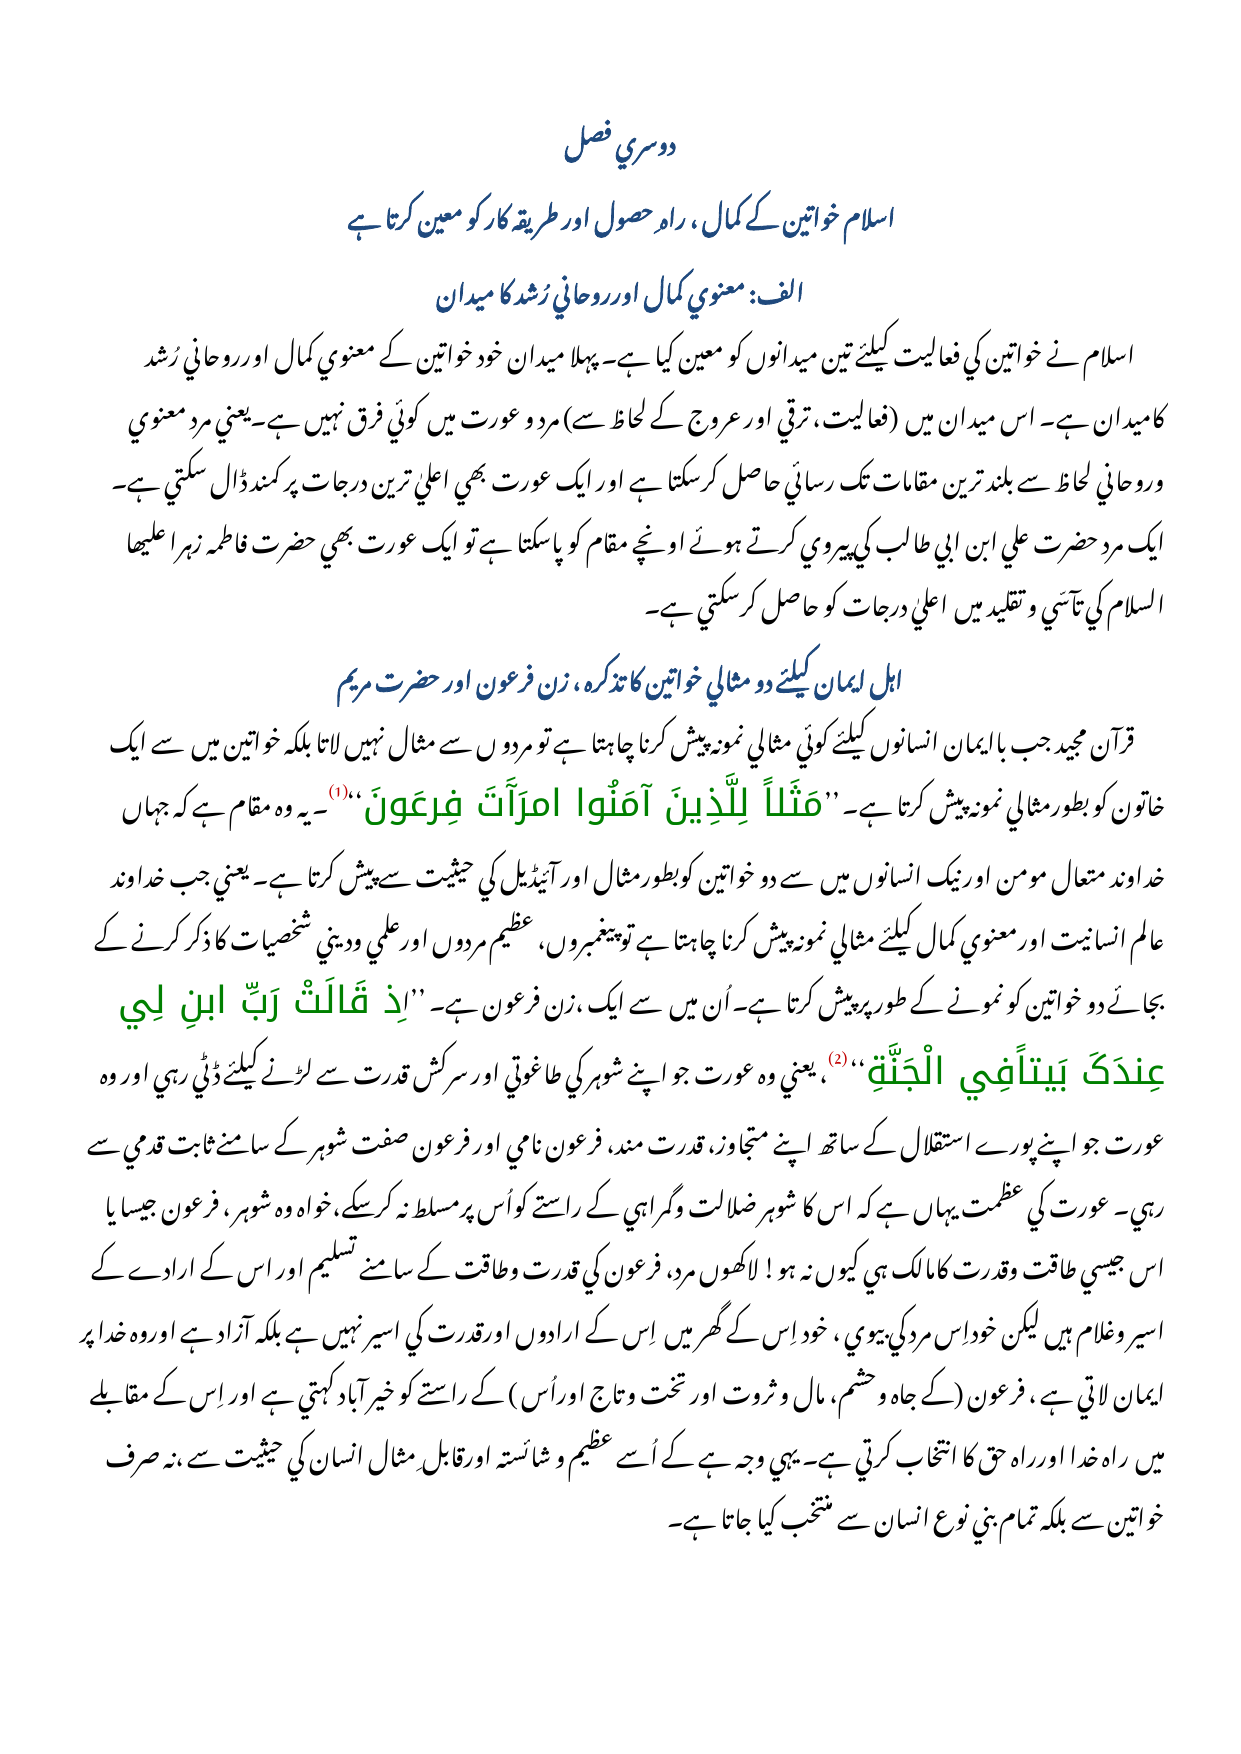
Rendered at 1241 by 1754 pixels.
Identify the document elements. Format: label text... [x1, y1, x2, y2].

subtitle الف: معنوي کمال اورروحاني رُشد کا ميدان [75, 256, 1165, 319]
text اسلام نے خواتين کي فعاليت کيلئے تين ميدانوں کو معين کيا ہے۔ پہلا ميدان خود خواتين کے معنوي کمال اورروحاني رُشد کاميدان ہے۔ اس ميدان ميں (فعاليت، ترقي اور عروج کے لحاظ سے) مرد و عورت ميں کوئي فرق نہيں ہے۔يعني مرد معنوي وروحاني لحاظ سے بلند ترين مقامات تک رسائي حاصل کرسکتا ہے اور ايک عورت بھي اعليٰ ترين درجات پر کمند ڈال سکتي ہے۔ ايک مرد حضرت علي ابن ابي طالب کي پيروي کرتے ہوئے اونچے مقام کو پاسکتا ہے تو ايک عورت بھي حضرت فاطمہ زہرا علیھا السلام کي تآسّي و تقليد ميں اعليٰ درجات کو حاصل کرسکتي ہے۔ [75, 319, 1165, 631]
subtitle اسلام خواتين کے کمال ، راہ ِ حصول اور طريقہ کار کو معين کرتا ہے [75, 181, 1165, 244]
subtitle دوسري فصل [75, 106, 1165, 169]
subtitle اہل ايمان کيلئے دو مثالي خواتين کا تذکرہ ، زن فرعون اور حضرت مريم [75, 644, 1165, 706]
text قرآن مجيد جب باايمان انسانوں کيلئے کوئي مثالي نمونہ پيش کرنا چاہتا ہے تو مردو ں سے مثال نہيں لاتا بلکہ خواتين ميں سے ايک خاتون کو بطورمثالي نمونہ پيش کرتا ہے۔ ’’مَثَلاً لِلَّذِينَ آمَنُوا امرَآَتَ فِرعَونَ‘‘(1)۔ يہ وہ مقام ہے کہ جہاں خداوند متعال مومن اور نيک انسانوں ميں سے دو خواتين کوبطورمثال اور آئيڈيل کي حيثيت سے پيش کرتا ہے۔ يعني جب خداوند عالم انسانيت اورمعنوي کمال کيلئے مثالي نمونہ پيش کرنا چاہتا ہے تو پيغمبروں، عظيم مردوں اورعلمي وديني شخصيات کا ذکر کرنے کے بجائے دو خواتين کو نمونے کے طور پر پيش کرتا ہے۔اُن ميں سے ايک ،زن فرعون ہے۔ ’’اِذ قَالَتْ رَبِّ ابنِ لِي عِندَکَ بَيتاًفِي الْجَنَّةِ‘‘ (2)، يعني وہ عورت جو اپنے شوہر کي طاغوتي اور سرکش قدرت سے لڑنے کيلئے ڈٹي رہي اور وہ عورت جو اپنے پورے استقلال کے ساتھ اپنے متجاوز، قدرت مند، فرعون نامي اور فرعون صفت شوہر کے سامنے ثابت قدمي سے رہي۔ عورت کي عظمت يہاں ہے کہ اس کا شوہر ضلالت وگمراہي کے راستے کواُس پرمسلط نہ کرسکے،خواہ وہ شوہر ، فرعون جيسا يا اس جيسي طاقت وقدرت کامالک ہي کيوں نہ ہو! لاکھوں مرد، فرعون کي قدرت وطاقت کے سامنے تسليم اور اس کے ارادے کے اسير وغلام ہيں ليکن خوداِس مرد کي بيوي ، خود اِس کے گھر ميں اِس کے ارادوں اورقدرت کي اسير نہيں ہے بلکہ آزاد ہے اوروہ خدا پر ايمان لاتي ہے ، فرعون (کے جاہ وحشم، مال و ثروت اور تخت و تاج اوراُس ) کے راستے کو خير آباد کہتي ہے اور اِس کے مقابلے ميں راہ خدا اورراہ حق کا انتخاب کرتي ہے۔ يہي وجہ ہے کے اُسے عظيم و شائستہ اورقابل ِ مثال انسان کي حيثيت سے ،نہ صرف خواتين سے بلکہ تمام بني نوع انسان سے منتخب کيا جاتا ہے۔ [75, 706, 1165, 1545]
